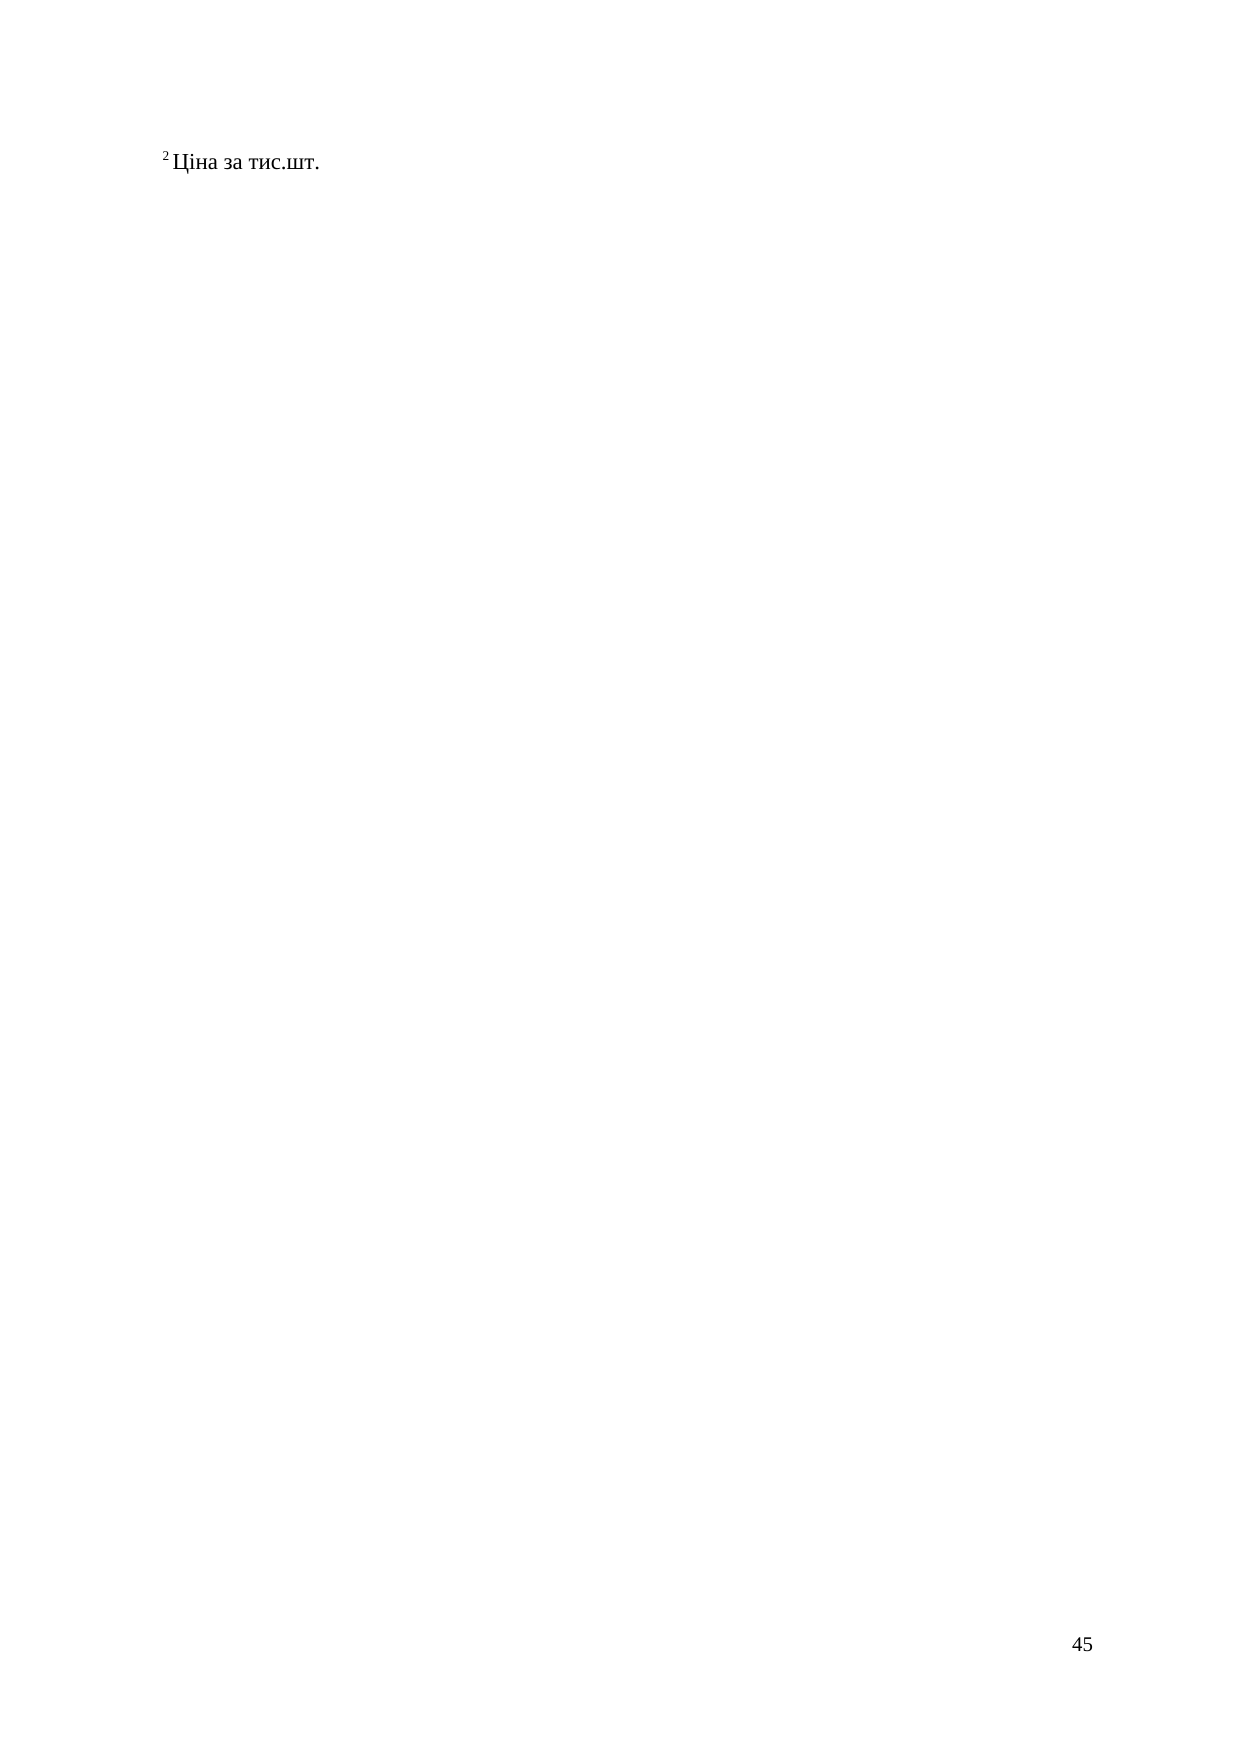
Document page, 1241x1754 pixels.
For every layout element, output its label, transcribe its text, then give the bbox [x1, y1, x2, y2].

text 2 Ціна за тис.шт. [162, 148, 1092, 174]
